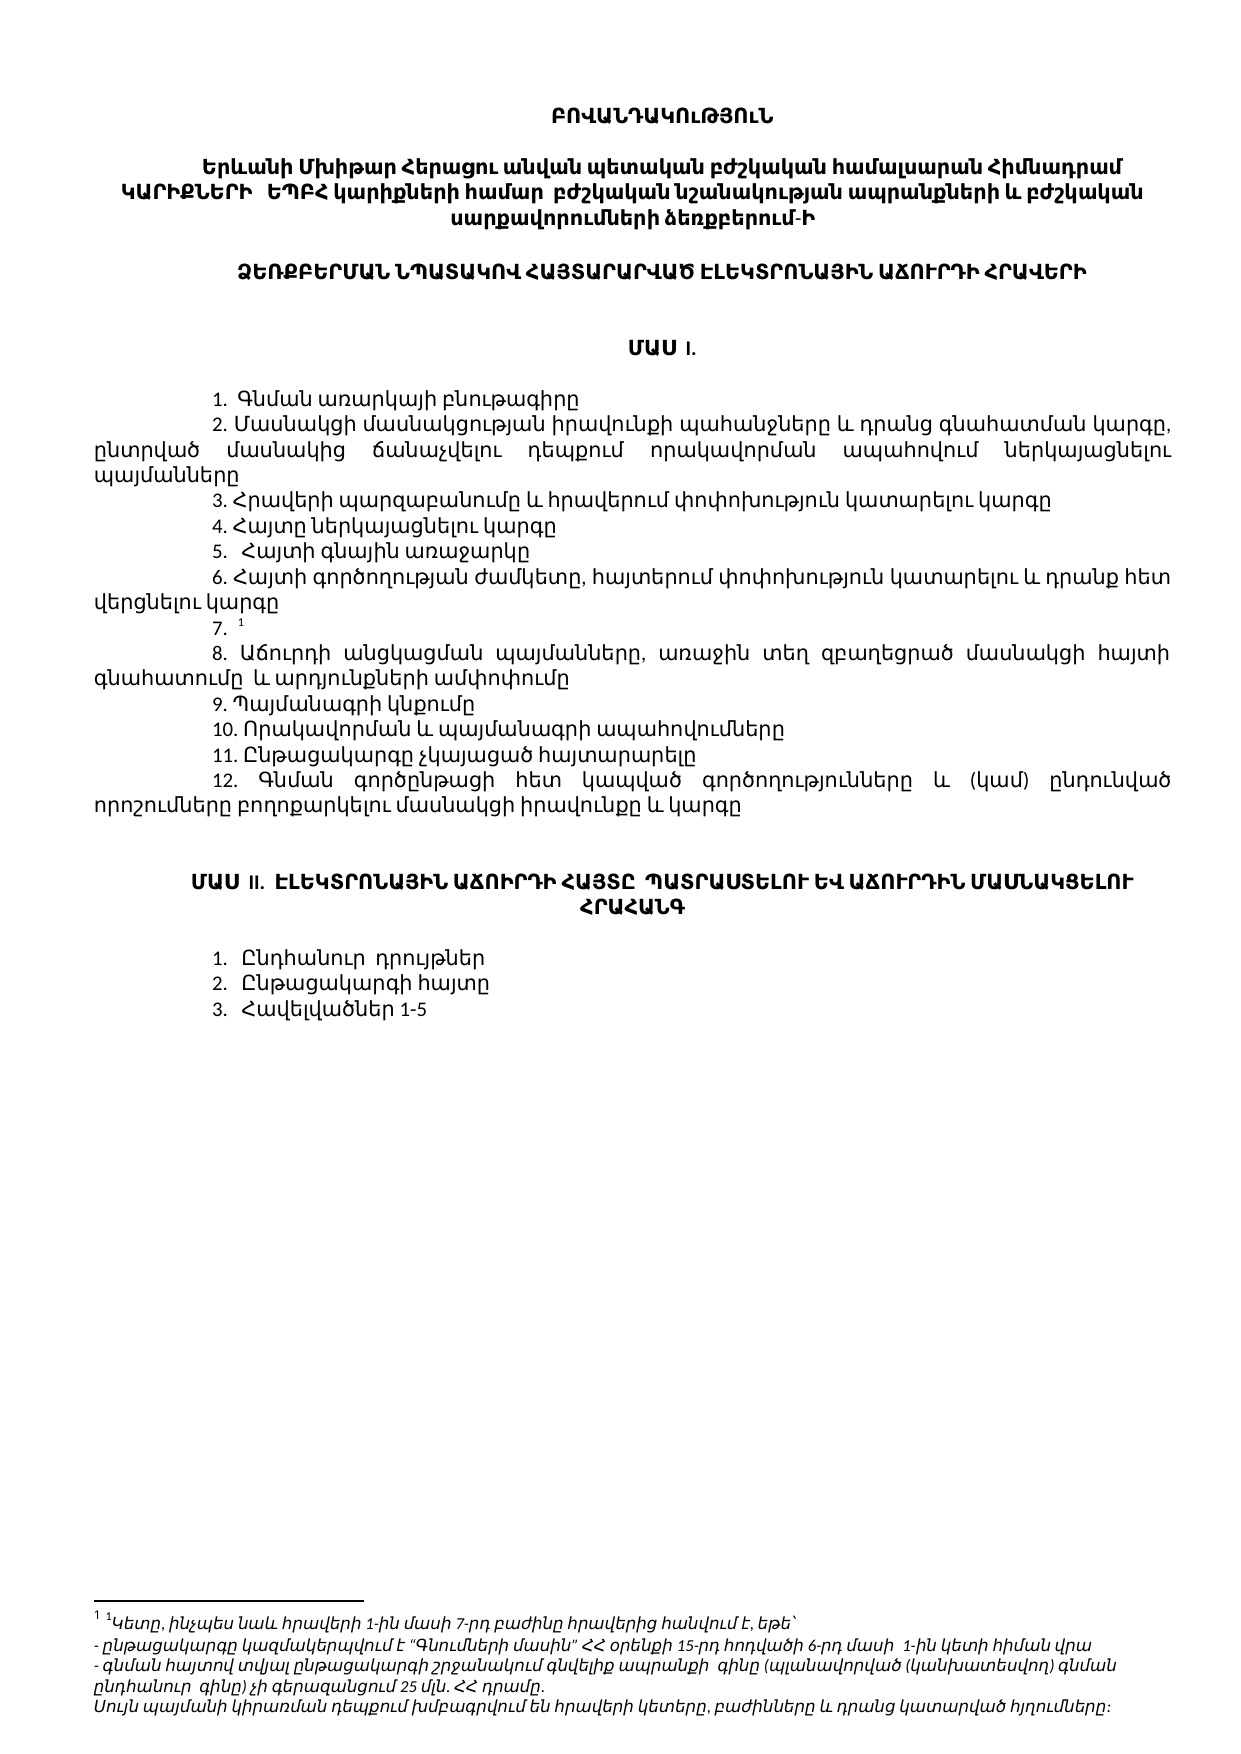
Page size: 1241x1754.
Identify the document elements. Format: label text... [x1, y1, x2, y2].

text 1. Ընդհանուր դրույթներ [94, 945, 1171, 971]
text 5. Հայտի գնային առաջարկը [94, 538, 1171, 564]
text 11. Ընթացակարգը չկայացած հայտարարելը [94, 742, 1171, 767]
text 4. Հայտը ներկայացնելու կարգը [94, 513, 1171, 538]
text 3. Հավելվածներ 1-5 [94, 996, 1171, 1021]
text 7. 1 [94, 615, 1171, 640]
text 3. Հրավերի պարզաբանումը և հրավերում փոփոխություն կատարելու կարգը [94, 488, 1171, 513]
text 8. Աճուրդի անցկացման պայմանները, առաջին տեղ զբաղեցրած մասնակցի հայտի գնահատումը և արդյունքների ամփոփումը [94, 640, 1171, 691]
text 2. Մասնակցի մասնակցության իրավունքի պահանջները և դրանց գնահատման կարգը, ընտրված մասնակից ճանաչվելու դեպքում որակավորման ապահովում ներկայացնելու պայմանները [94, 411, 1171, 488]
text 6. Հայտի գործողության ժամկետը, հայտերում փոփոխություն կատարելու և դրանք հետ վերցնելու կարգը [94, 564, 1171, 615]
text 1. Գնման առարկայի բնութագիրը [94, 386, 1171, 411]
text 10. Որակավորման և պայմանագրի ապահովումները [94, 716, 1171, 742]
text ՁԵՌՔԲԵՐՄԱՆ ՆՊԱՏԱԿՈՎ ՀԱՅՏԱՐԱՐՎԱԾ ԷԼԵԿՏՐՈՆԱՅԻՆ ԱՃՈՒՐԴԻ ՀՐԱՎԵՐԻ [94, 259, 1171, 284]
text ԲՈՎԱՆԴԱԿՈւԹՅՈւՆ [94, 103, 1171, 128]
text 9. Պայմանագրի կնքումը [94, 691, 1171, 716]
text 2. Ընթացակարգի հայտը [94, 971, 1171, 996]
text ՄԱՍ II. ԷԼԵԿՏՐՈՆԱՅԻՆ ԱՃՈԻՐԴԻ ՀԱՅՏԸ ՊԱՏՐԱՍՏԵԼՈՒ ԵՎ ԱՃՈՒՐԴԻՆ ՄԱՍՆԱԿՑԵԼՈՒ ՀՐԱՀԱՆԳ [94, 869, 1171, 920]
text Երևանի Մխիթար Հերացու անվան պետական բժշկական համալսարան Հիմնադրամ ԿԱՐԻՔՆԵՐԻ ԵՊԲՀ կարիքների համար բժշկական նշանակության ապրանքների և բժշկական սարքավորումների ձեռքբերում-Ի [94, 154, 1171, 230]
text 12. Գնման գործընթացի հետ կապված գործողությունները և (կամ) ընդունված որոշումները բողոքարկելու մասնակցի իրավունքը և կարգը [94, 767, 1171, 818]
text ՄԱՍ I. [94, 335, 1171, 361]
